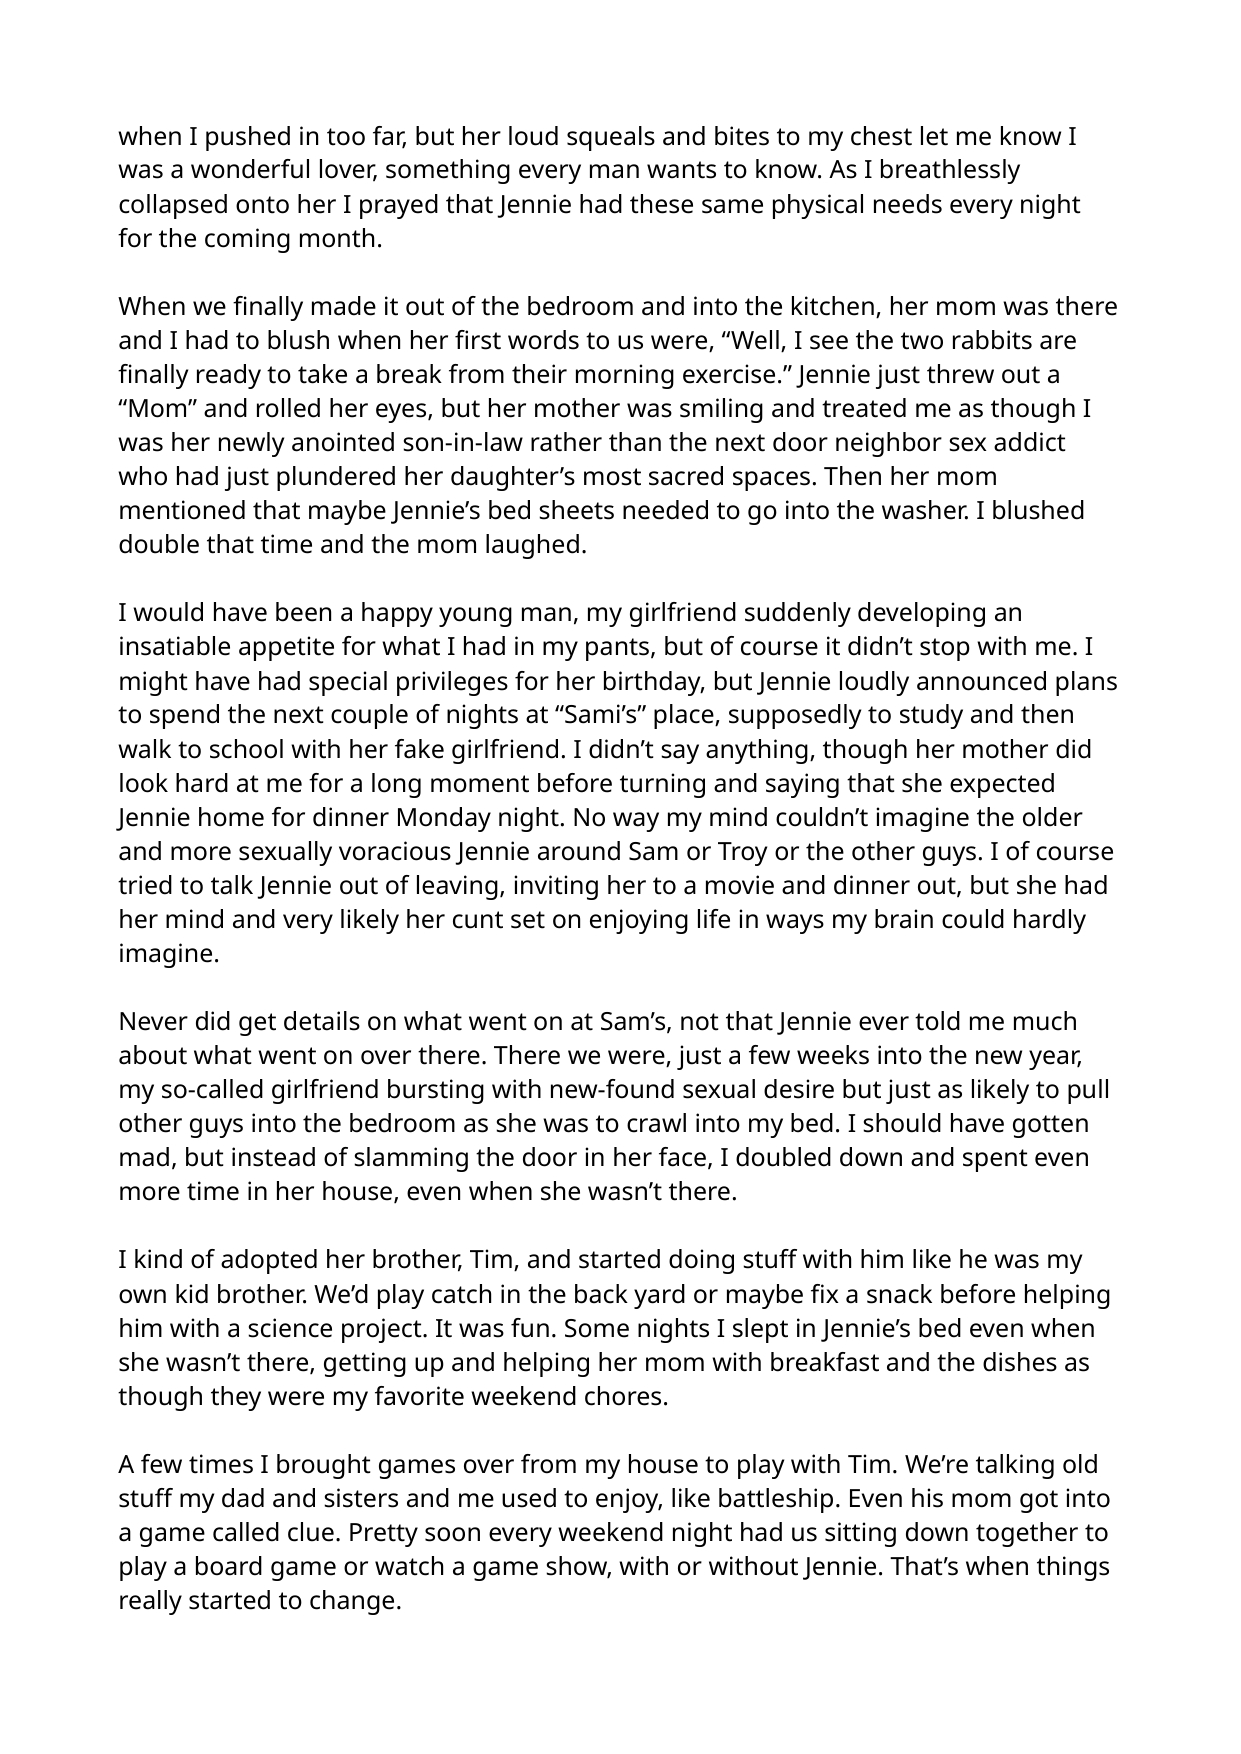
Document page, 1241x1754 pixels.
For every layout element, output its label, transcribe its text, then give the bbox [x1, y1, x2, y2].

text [118, 118, 1122, 254]
text Never did get details on what went on at Sam’s, not that Jennie ever told me much about what went on over there. There we were, just a few weeks into the new year, my so-called girlfriend bursting with new-found sexual desire but just as likely to pull other guys into the bedroom as she was to crawl into my bed. I should have gotten mad, but instead of slamming the door in her face, I doubled down and spent even more time in her house, even when she wasn’t there. [118, 1004, 1122, 1208]
text A few times I brought games over from my house to play with Tim. We’re talking old stuff my dad and sisters and me used to enjoy, like battleship. Even his mom got into a game called clue. Pretty soon every weekend night had us sitting down together to play a board game or watch a game show, with or without Jennie. That’s when things really started to change. [118, 1447, 1122, 1617]
text I would have been a happy young man, my girlfriend suddenly developing an insatiable appetite for what I had in my pants, but of course it didn’t stop with me. I might have had special privileges for her birthday, but Jennie loudly announced plans to spend the next couple of nights at “Sami’s” place, supposedly to study and then walk to school with her fake girlfriend. I didn’t say anything, though her mother did look hard at me for a long moment before turning and saying that she expected Jennie home for dinner Monday night. No way my mind couldn’t imagine the older and more sexually voracious Jennie around Sam or Troy or the other guys. I of course tried to talk Jennie out of leaving, inviting her to a movie and dinner out, but she had her mind and very likely her cunt set on enjoying life in ways my brain could hardly imagine. [118, 595, 1122, 970]
text I kind of adopted her brother, Tim, and started doing stuff with him like he was my own kid brother. We’d play catch in the back yard or maybe fix a snack before helping him with a science project. It was fun. Some nights I slept in Jennie’s bed even when she wasn’t there, getting up and helping her mom with breakfast and the dishes as though they were my favorite weekend chores. [118, 1242, 1122, 1412]
text When we finally made it out of the bedroom and into the kitchen, her mom was there and I had to blush when her first words to us were, “Well, I see the two rabbits are finally ready to take a break from their morning exercise.” Jennie just threw out a “Mom” and rolled her eyes, but her mother was smiling and treated me as though I was her newly anointed son-in-law rather than the next door neighbor sex addict who had just plundered her daughter’s most sacred spaces. Then her mom mentioned that maybe Jennie’s bed sheets needed to go into the washer. I blushed double that time and the mom laughed. [118, 288, 1122, 561]
